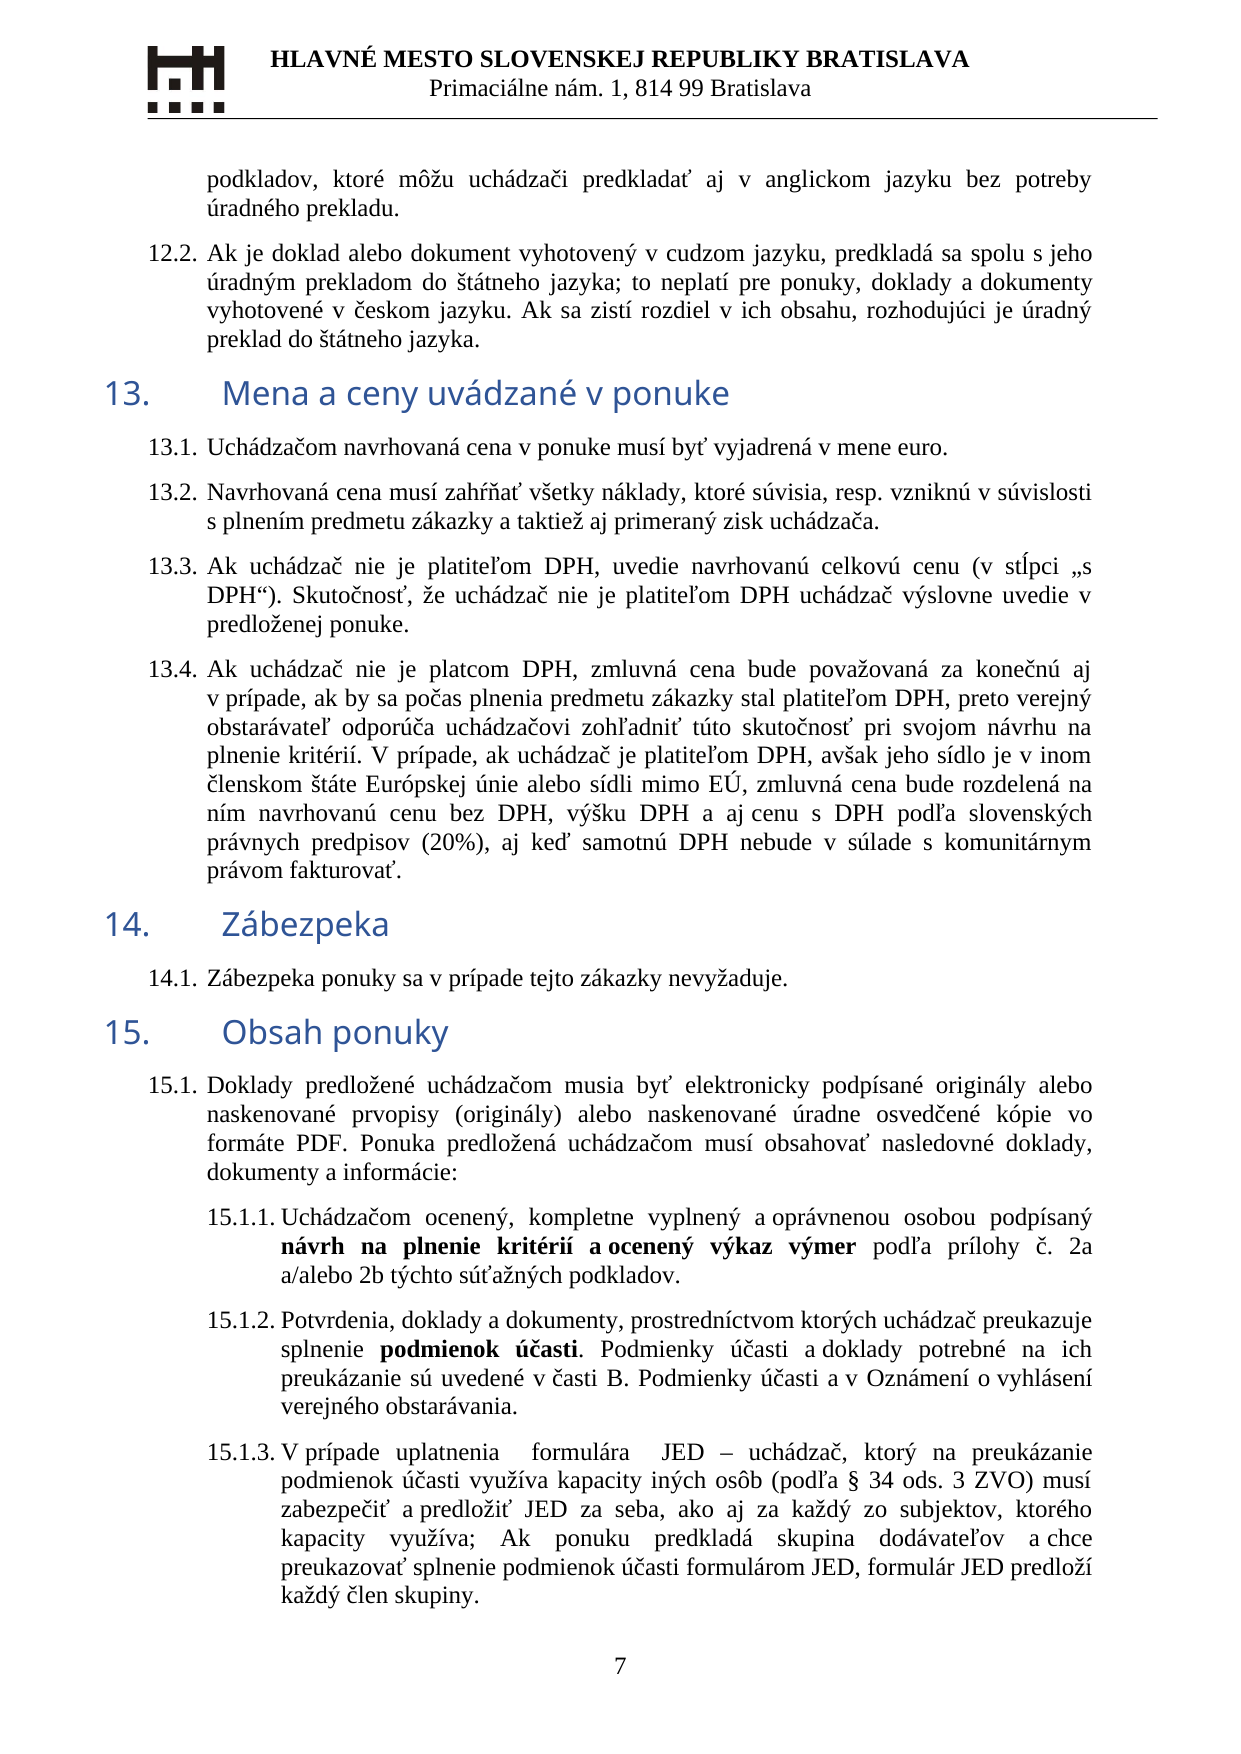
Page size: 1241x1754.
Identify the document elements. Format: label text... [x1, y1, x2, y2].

list Navrhovaná cena musí zahŕňať všetky náklady, ktoré súvisia, resp. vzniknú v súvislosti s plnením predmetu zákazky a taktiež aj primeraný zisk uchádzača. [148, 477, 1093, 535]
list V prípade uplatnenia formulára JED – uchádzač, ktorý na preukázanie podmienok účasti využíva kapacity iných osôb (podľa § 34 ods. 3 ZVO) musí zabezpečiť a predložiť JED za seba, ako aj za každý zo subjektov, ktorého kapacity využíva; Ak ponuku predkladá skupina dodávateľov a chce preukazovať splnenie podmienok účasti formulárom JED, formulár JED predloží každý člen skupiny. [207, 1437, 1093, 1609]
picture [147, 46, 225, 113]
list Doklady predložené uchádzačom musia byť elektronicky podpísané originály alebo naskenované prvopisy (originály) alebo naskenované úradne osvedčené kópie vo formáte PDF. Ponuka predložená uchádzačom musí obsahovať nasledovné doklady, dokumenty a informácie: [148, 1071, 1093, 1186]
list Zábezpeka ponuky sa v prípade tejto zákazky nevyžaduje. [148, 963, 1093, 992]
list Ak je doklad alebo dokument vyhotovený v cudzom jazyku, predkladá sa spolu s jeho úradným prekladom do štátneho jazyka; to neplatí pre ponuky, doklady a dokumenty vyhotovené v českom jazyku. Ak sa zistí rozdiel v ich obsahu, rozhodujúci je úradný preklad do štátneho jazyka. [148, 238, 1093, 353]
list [148, 164, 1093, 221]
list Potvrdenia, doklady a dokumenty, prostredníctvom ktorých uchádzač preukazuje splnenie podmienok účasti. Podmienky účasti a doklady potrebné na ich preukázanie sú uvedené v časti B. Podmienky účasti a v Oznámení o vyhlásení verejného obstarávania. [207, 1305, 1093, 1420]
list Uchádzačom ocenený, kompletne vyplnený a oprávnenou osobou podpísaný návrh na plnenie kritérií a ocenený výkaz výmer podľa prílohy č. 2a a/alebo 2b týchto súťažných podkladov. [207, 1202, 1093, 1288]
subtitle Mena a ceny uvádzané v ponuke [103, 370, 1093, 415]
list Ak uchádzač nie je platcom DPH, zmluvná cena bude považovaná za konečnú aj v prípade, ak by sa počas plnenia predmetu zákazky stal platiteľom DPH, preto verejný obstarávateľ odporúča uchádzačovi zohľadniť túto skutočnosť pri svojom návrhu na plnenie kritérií. V prípade, ak uchádzač je platiteľom DPH, avšak jeho sídlo je v inom členskom štáte Európskej únie alebo sídli mimo EÚ, zmluvná cena bude rozdelená na ním navrhovanú cenu bez DPH, výšku DPH a aj cenu s DPH podľa slovenských právnych predpisov (20%), aj keď samotnú DPH nebude v súlade s komunitárnym právom fakturovať. [148, 654, 1093, 884]
subtitle Obsah ponuky [103, 1008, 1093, 1054]
subtitle Zábezpeka [103, 901, 1093, 946]
list Uchádzačom navrhovaná cena v ponuke musí byť vyjadrená v mene euro. [148, 432, 1093, 461]
list Ak uchádzač nie je platiteľom DPH, uvedie navrhovanú celkovú cenu (v stĺpci „s DPH“). Skutočnosť, že uchádzač nie je platiteľom DPH uchádzač výslovne uvedie v predloženej ponuke. [148, 551, 1093, 638]
